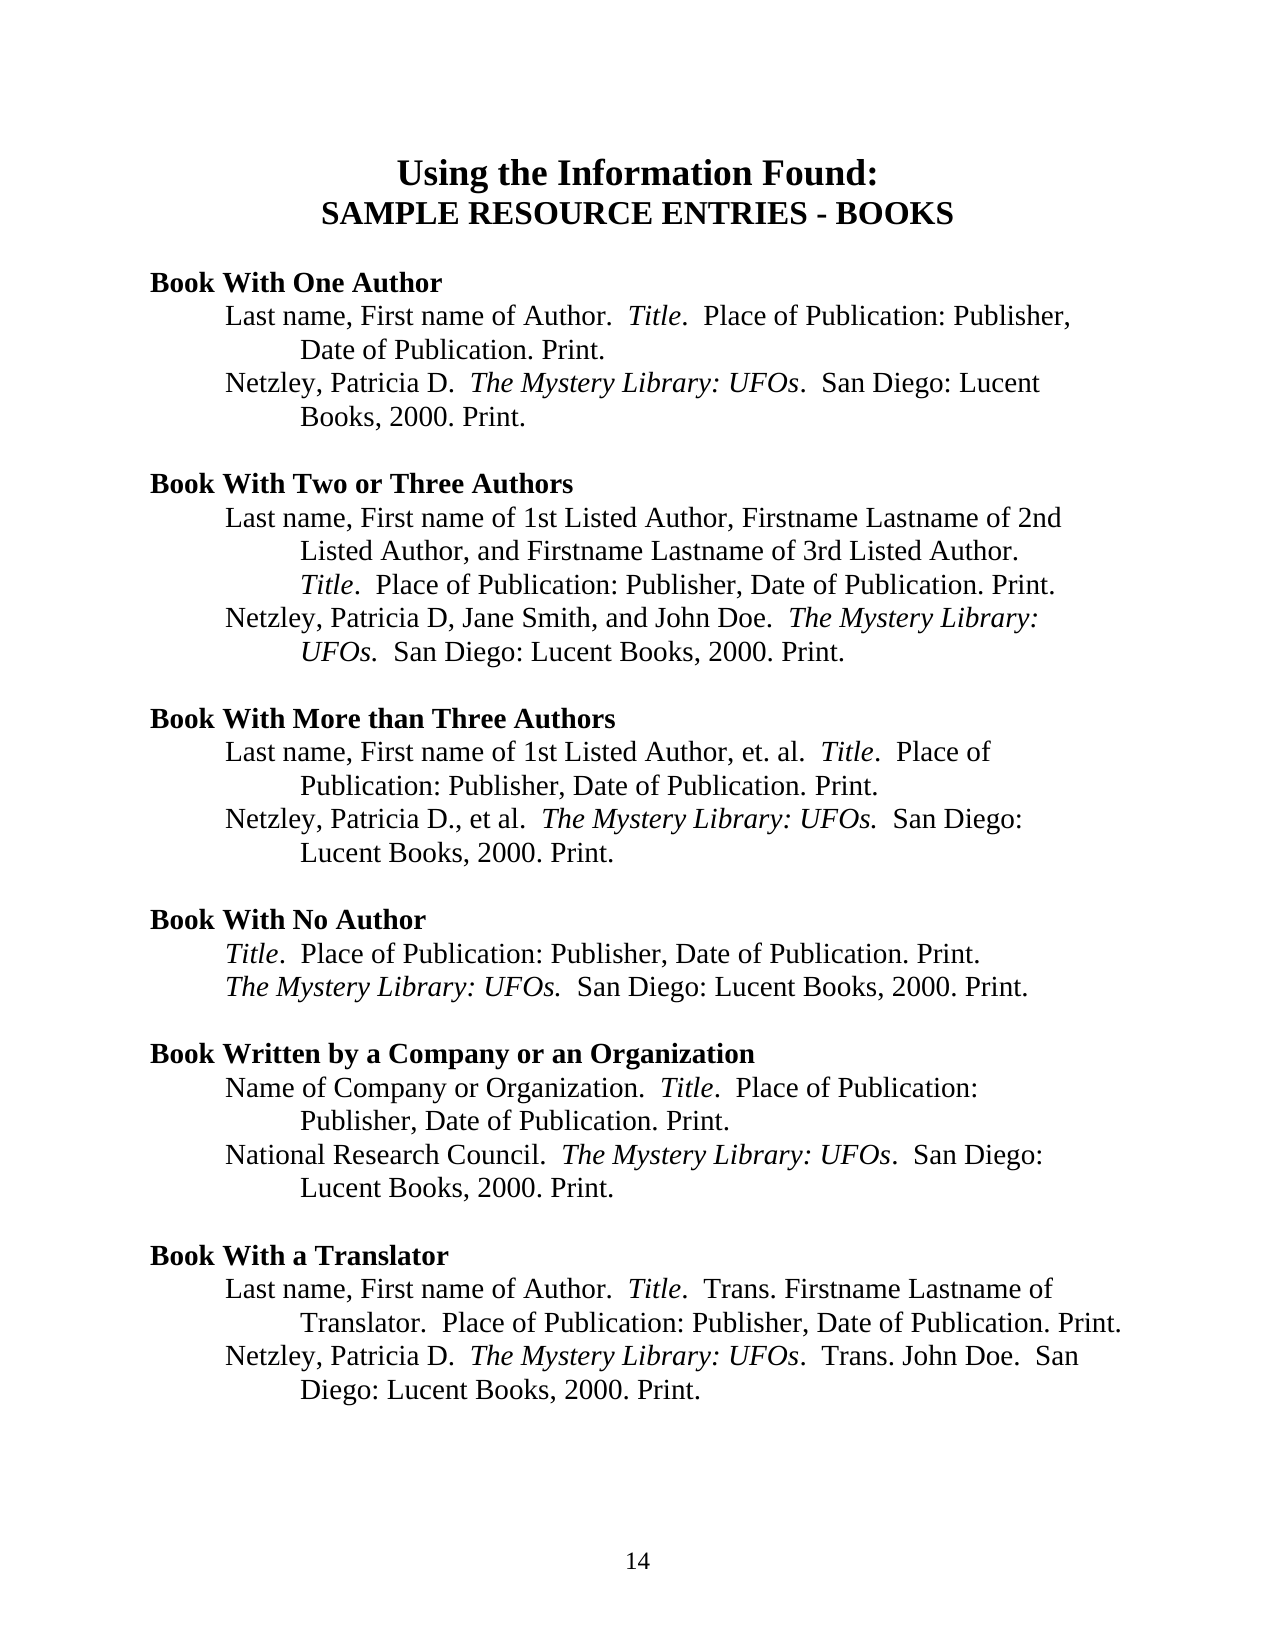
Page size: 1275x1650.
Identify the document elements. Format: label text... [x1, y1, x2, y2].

text Title. Place of Publication: Publisher, Date of Publication. Print. [150, 936, 1125, 969]
text Books, 2000. Print. [150, 399, 1125, 433]
text Netzley, Patricia D, Jane Smith, and John Doe. The Mystery Library: [150, 600, 1125, 634]
text Last name, First name of Author. Title. Place of Publication: Publisher, [150, 298, 1125, 332]
subtitle Book With One Author [150, 265, 1125, 298]
text Name of Company or Organization. Title. Place of Publication: [150, 1070, 1125, 1103]
text Listed Author, and Firstname Lastname of 3rd Listed Author. [150, 533, 1125, 567]
text Publisher, Date of Publication. Print. [150, 1103, 1125, 1137]
text Book With More than Three Authors [150, 701, 1125, 734]
text Last name, First name of 1st Listed Author, Firstname Lastname of 2nd [150, 500, 1125, 533]
text Last name, First name of Author. Title. Trans. Firstname Lastname of [150, 1271, 1125, 1305]
text Netzley, Patricia D. The Mystery Library: UFOs. Trans. John Doe. San [150, 1338, 1125, 1372]
text SAMPLE RESOURCE ENTRIES - BOOKS [150, 193, 1125, 231]
text Book With Two or Three Authors [150, 466, 1125, 500]
text National Research Council. The Mystery Library: UFOs. San Diego: [150, 1137, 1125, 1171]
text Lucent Books, 2000. Print. [150, 1171, 1125, 1204]
text Title. Place of Publication: Publisher, Date of Publication. Print. [150, 567, 1125, 600]
text Book With No Author [150, 902, 1125, 936]
text Using the Information Found: [150, 150, 1125, 193]
text Translator. Place of Publication: Publisher, Date of Publication. Print. [150, 1305, 1125, 1338]
text The Mystery Library: UFOs. San Diego: Lucent Books, 2000. Print. [150, 969, 1125, 1003]
text Diego: Lucent Books, 2000. Print. [150, 1372, 1125, 1405]
text UFOs. San Diego: Lucent Books, 2000. Print. [150, 634, 1125, 667]
text Last name, First name of 1st Listed Author, et. al. Title. Place of [150, 734, 1125, 768]
text Date of Publication. Print. [150, 332, 1125, 366]
text Netzley, Patricia D., et al. The Mystery Library: UFOs. San Diego: [150, 802, 1125, 835]
text Lucent Books, 2000. Print. [150, 835, 1125, 869]
text Netzley, Patricia D. The Mystery Library: UFOs. San Diego: Lucent [150, 366, 1125, 399]
text Book With a Translator [150, 1238, 1125, 1271]
text Publication: Publisher, Date of Publication. Print. [150, 768, 1125, 802]
text Book Written by a Company or an Organization [150, 1036, 1125, 1070]
